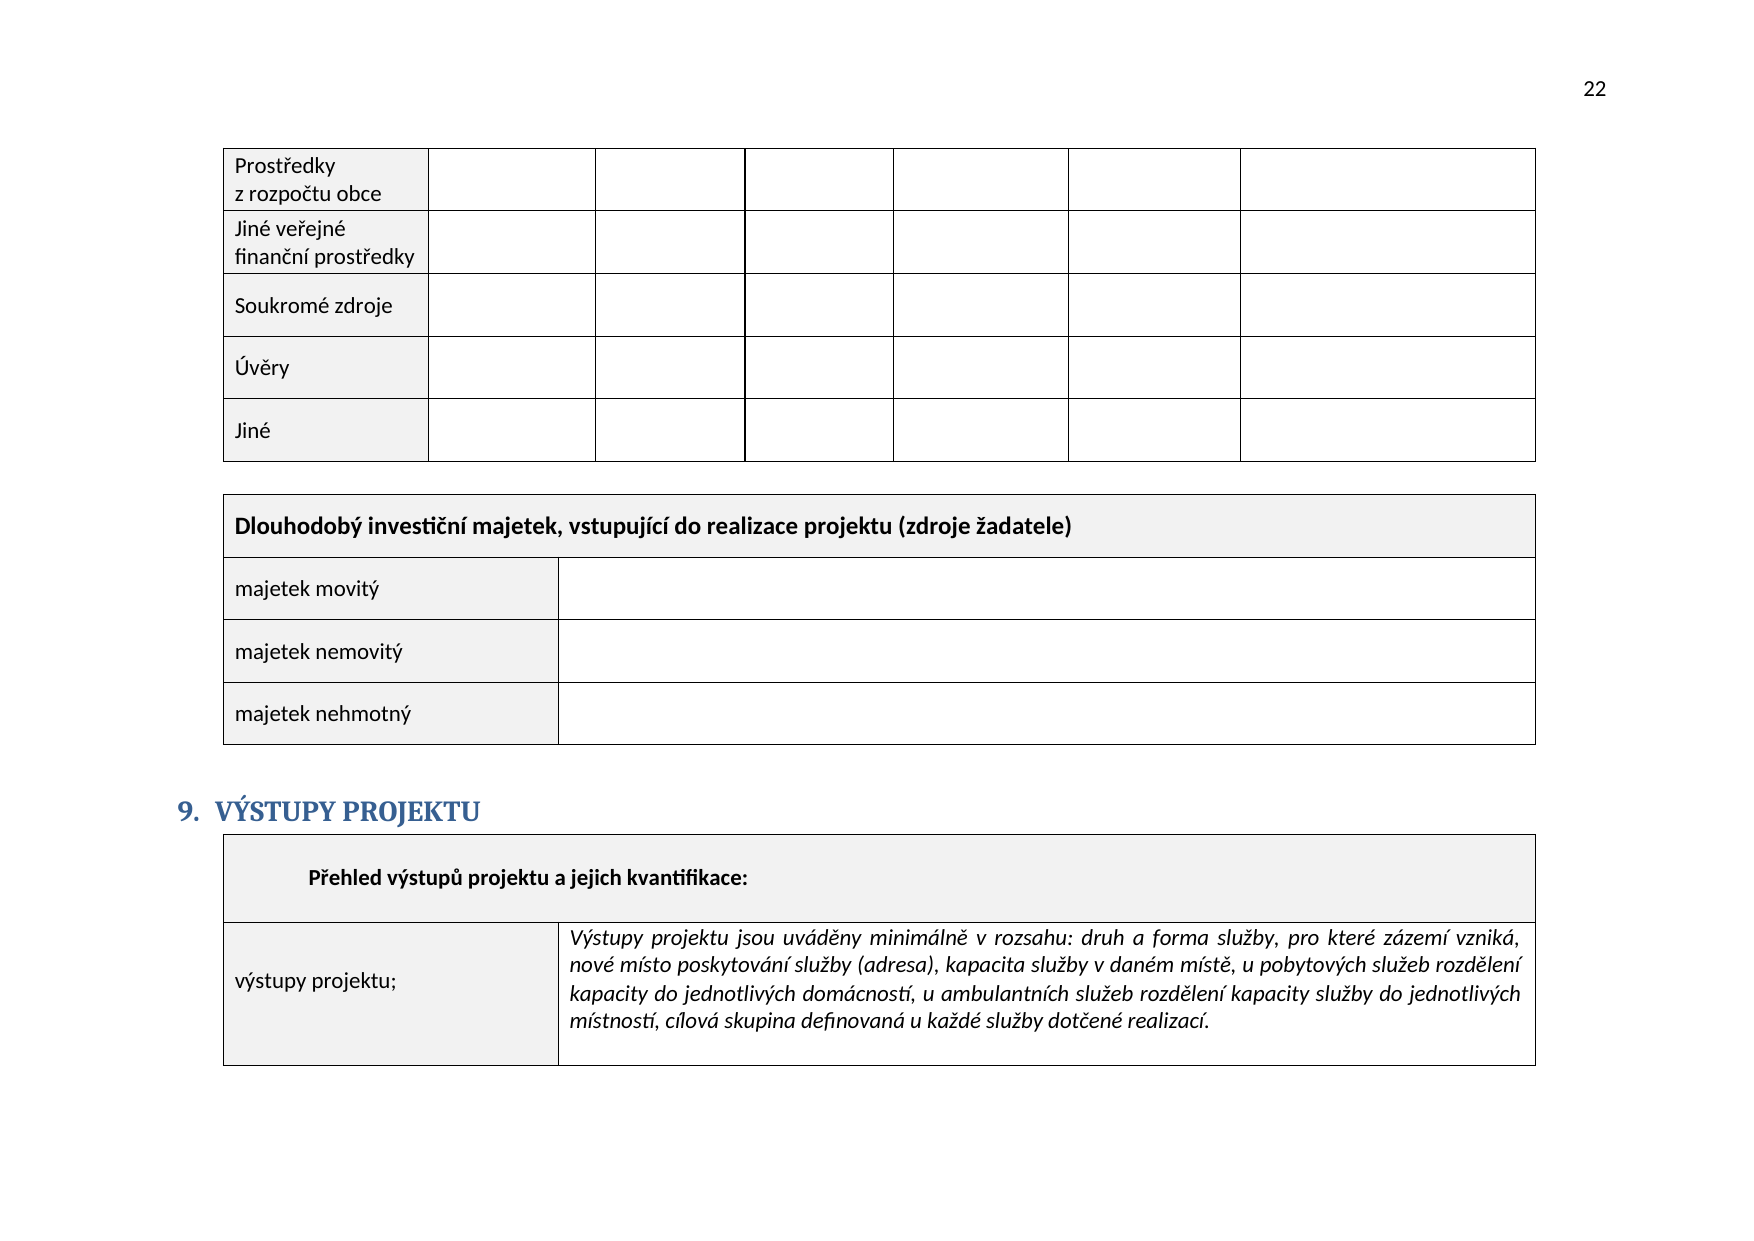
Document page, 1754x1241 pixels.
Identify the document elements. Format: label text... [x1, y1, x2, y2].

table_cell [894, 274, 1068, 336]
table_cell výstupy projektu; [224, 923, 558, 1065]
table_cell [894, 337, 1068, 398]
table_cell Výstupy projektu jsou uváděny minimálně v rozsahu: druh a forma služby, pro které zázemí vzniká, nové místo poskytování služby (adresa), kapacita služby v daném místě, u pobytových služeb rozdělení kapacity do jednotlivých domácností, u ambulantních služeb rozdělení kapacity služby do jednotlivých místností, cílová skupina definovaná u každé služby dotčené realizací. [559, 923, 1535, 1065]
table_cell [429, 337, 595, 398]
table_cell Soukromé zdroje [224, 274, 428, 336]
table_cell majetek movitý [224, 558, 558, 619]
table_cell [746, 337, 893, 398]
table_cell Jiné veřejné finanční prostředky [224, 211, 428, 273]
table_cell [894, 211, 1068, 273]
table_cell majetek nemovitý [224, 620, 558, 682]
table_header Dlouhodobý investiční majetek, vstupující do realizace projektu (zdroje žadatele) [224, 495, 1535, 557]
table_header Přehled výstupů projektu a jejich kvantifikace: [224, 835, 1535, 922]
table_cell [894, 149, 1068, 210]
table_cell [1241, 399, 1535, 461]
table_cell Jiné [224, 399, 428, 461]
table_cell [596, 211, 744, 273]
table_cell [746, 274, 893, 336]
table_cell [1069, 399, 1240, 461]
table_cell [596, 274, 744, 336]
table_cell Úvěry [224, 337, 428, 398]
table_cell [596, 399, 744, 461]
table_cell [746, 149, 893, 210]
table_cell [1069, 337, 1240, 398]
table_cell [596, 337, 744, 398]
table_cell [746, 399, 893, 461]
table_cell [1241, 211, 1535, 273]
table_cell Prostředky z rozpočtu obce [224, 149, 428, 210]
table_cell [596, 149, 744, 210]
table_cell [559, 620, 1535, 682]
table_cell [894, 399, 1068, 461]
table_cell [1241, 337, 1535, 398]
table_cell [429, 399, 595, 461]
table_cell [559, 683, 1535, 744]
table_cell majetek nehmotný [224, 683, 558, 744]
table_cell [559, 558, 1535, 619]
table_cell [429, 274, 595, 336]
table_cell [429, 149, 595, 210]
table_cell [746, 211, 893, 273]
table_cell [1241, 274, 1535, 336]
table_cell [1069, 211, 1240, 273]
table_cell [1241, 149, 1535, 210]
table_cell [1069, 274, 1240, 336]
table_cell [1069, 149, 1240, 210]
table_cell [429, 211, 595, 273]
subtitle Výstupy projektu [177, 795, 1606, 829]
